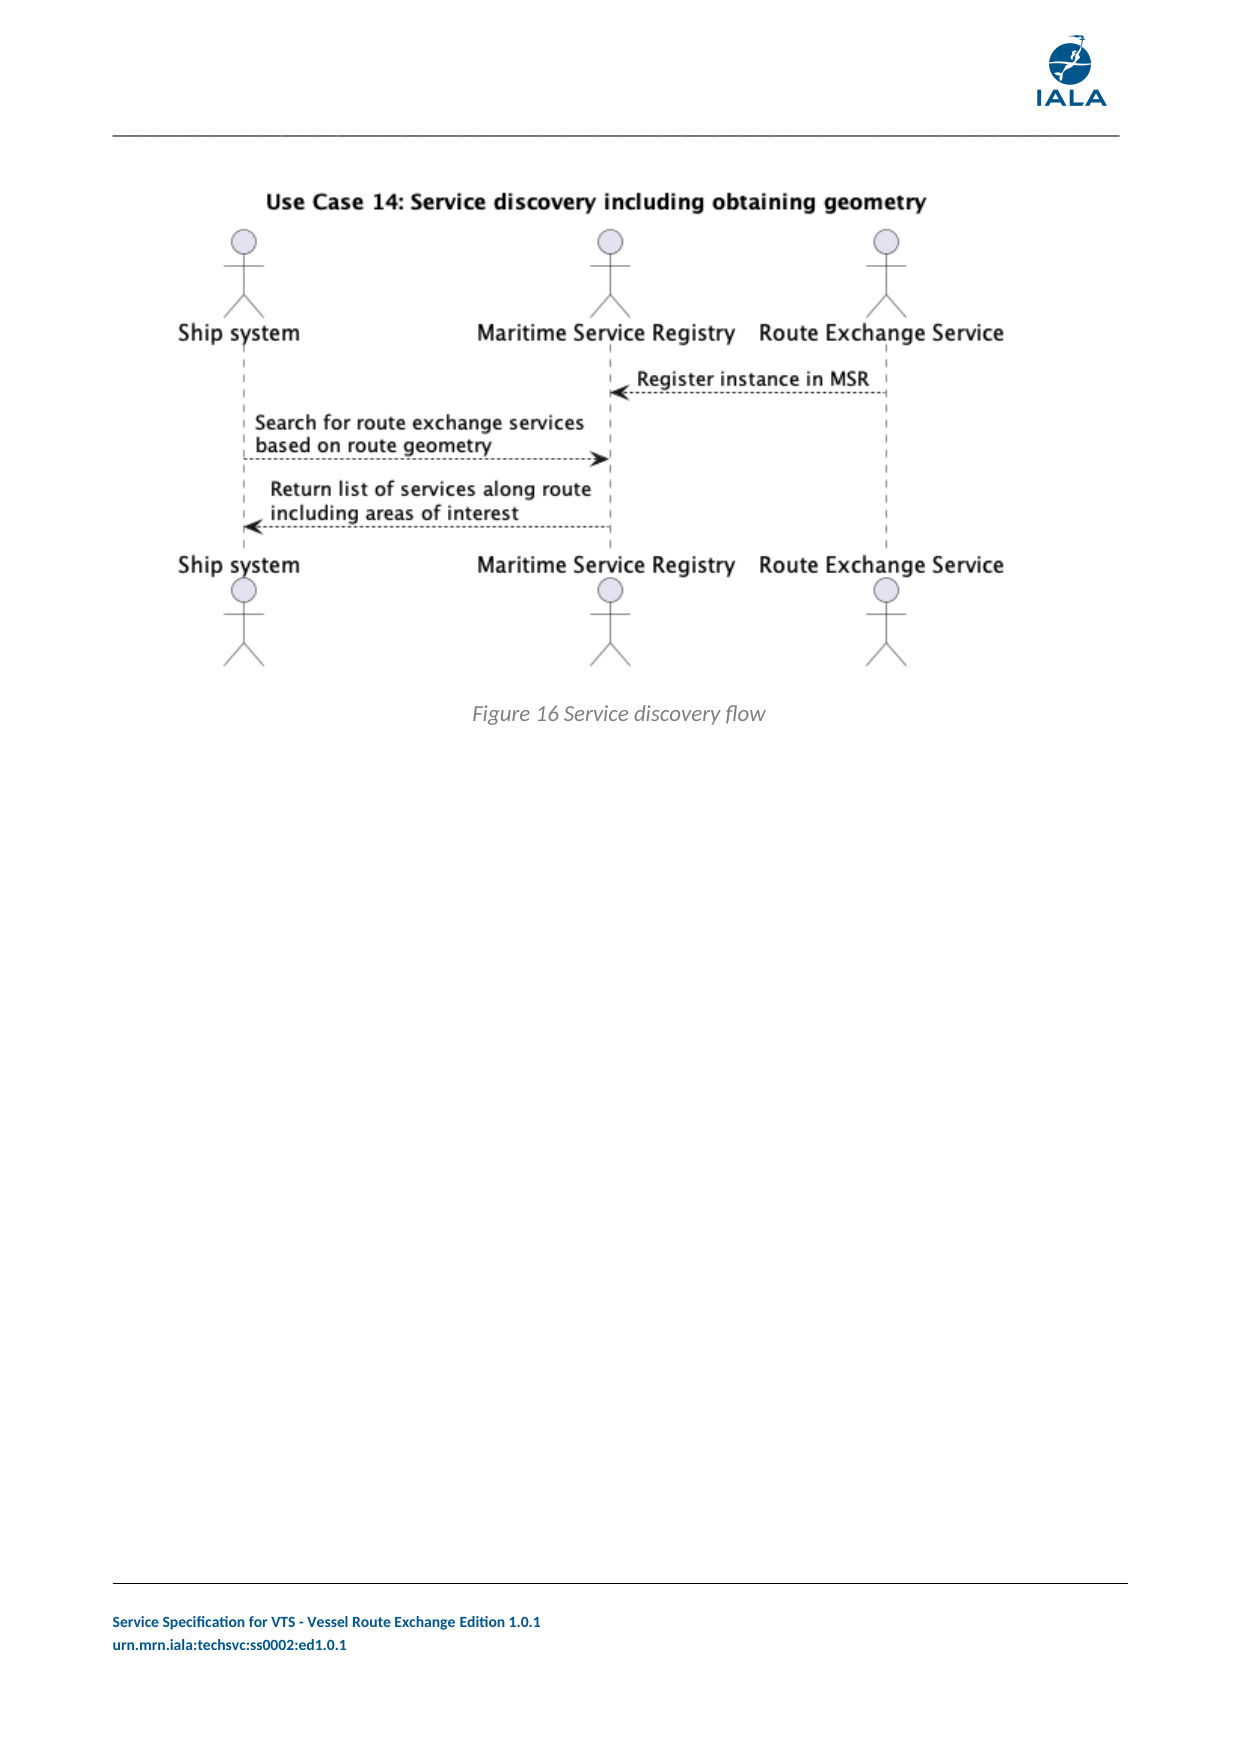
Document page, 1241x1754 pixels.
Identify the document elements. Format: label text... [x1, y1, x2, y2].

picture [171, 167, 1014, 674]
text Figure 16 Service discovery flow [112, 699, 1128, 727]
picture [1021, 27, 1119, 122]
